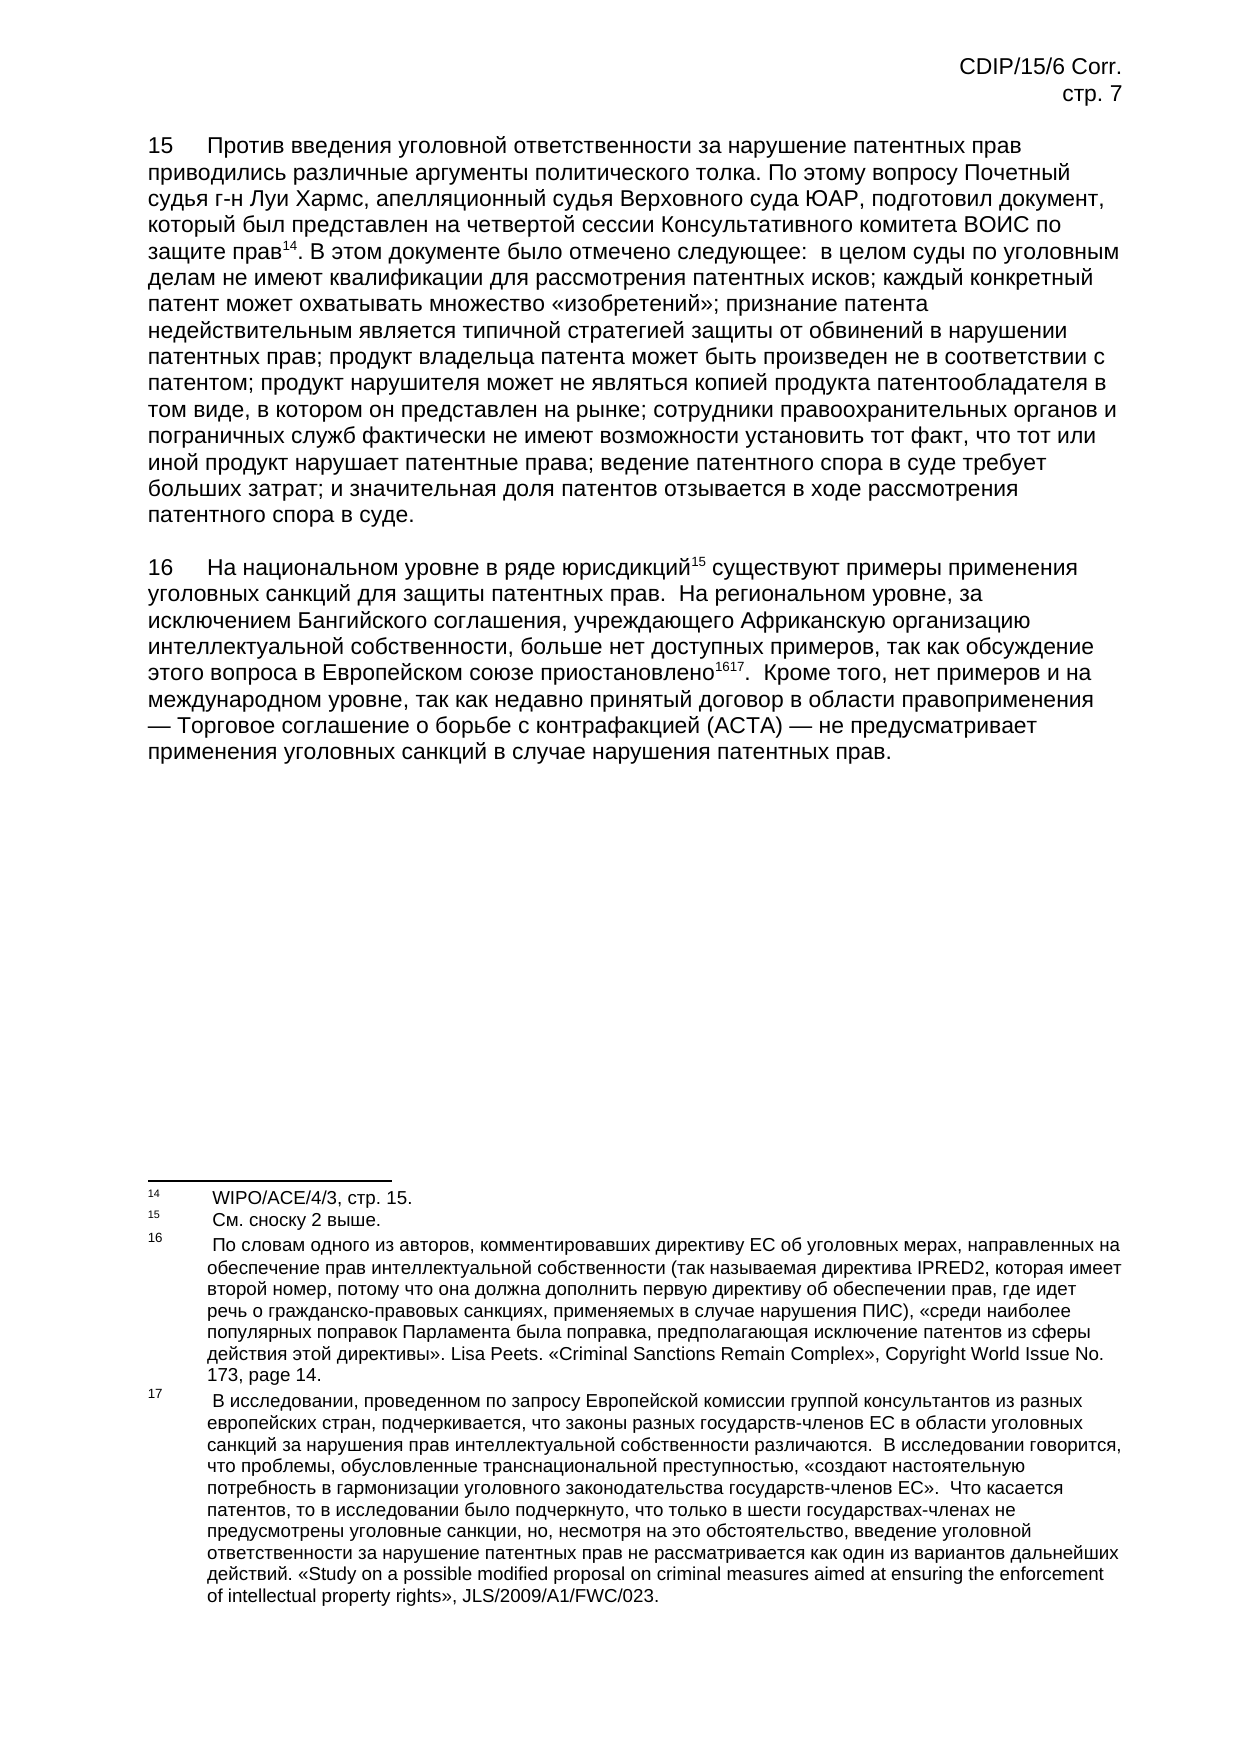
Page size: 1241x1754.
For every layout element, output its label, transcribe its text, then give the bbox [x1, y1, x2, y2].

text На национальном уровне в ряде юрисдикций существуют примеры применения уголовных санкций для защиты патентных прав. На региональном уровне, за исключением Бангийского соглашения, учреждающего Африканскую организацию интеллектуальной собственности, больше нет доступных примеров, так как обсуждение этого вопроса в Европейском союзе приостановлено. Кроме того, нет примеров и на международном уровне, так как недавно принятый договор в области правоприменения — Торговое соглашение о борьбе с контрафакцией (ACTA) — не предусматривает применения уголовных санкций в случае нарушения патентных прав. [148, 554, 1122, 765]
text Против введения уголовной ответственности за нарушение патентных прав приводились различные аргументы политического толка. По этому вопросу Почетный судья г-н Луи Хармс, апелляционный судья Верховного суда ЮАР, подготовил документ, который был представлен на четвертой сессии Консультативного комитета ВОИС по защите прав. В этом документе было отмечено следующее: в целом суды по уголовным делам не имеют квалификации для рассмотрения патентных исков; каждый конкретный патент может охватывать множество «изобретений»; признание патента недействительным является типичной стратегией защиты от обвинений в нарушении патентных прав; продукт владельца патента может быть произведен не в соответствии с патентом; продукт нарушителя может не являться копией продукта патентообладателя в том виде, в котором он представлен на рынке; сотрудники правоохранительных органов и пограничных служб фактически не имеют возможности установить тот факт, что тот или иной продукт нарушает патентные права; ведение патентного спора в суде требует больших затрат; и значительная доля патентов отзывается в ходе рассмотрения патентного спора в суде. [148, 132, 1122, 527]
